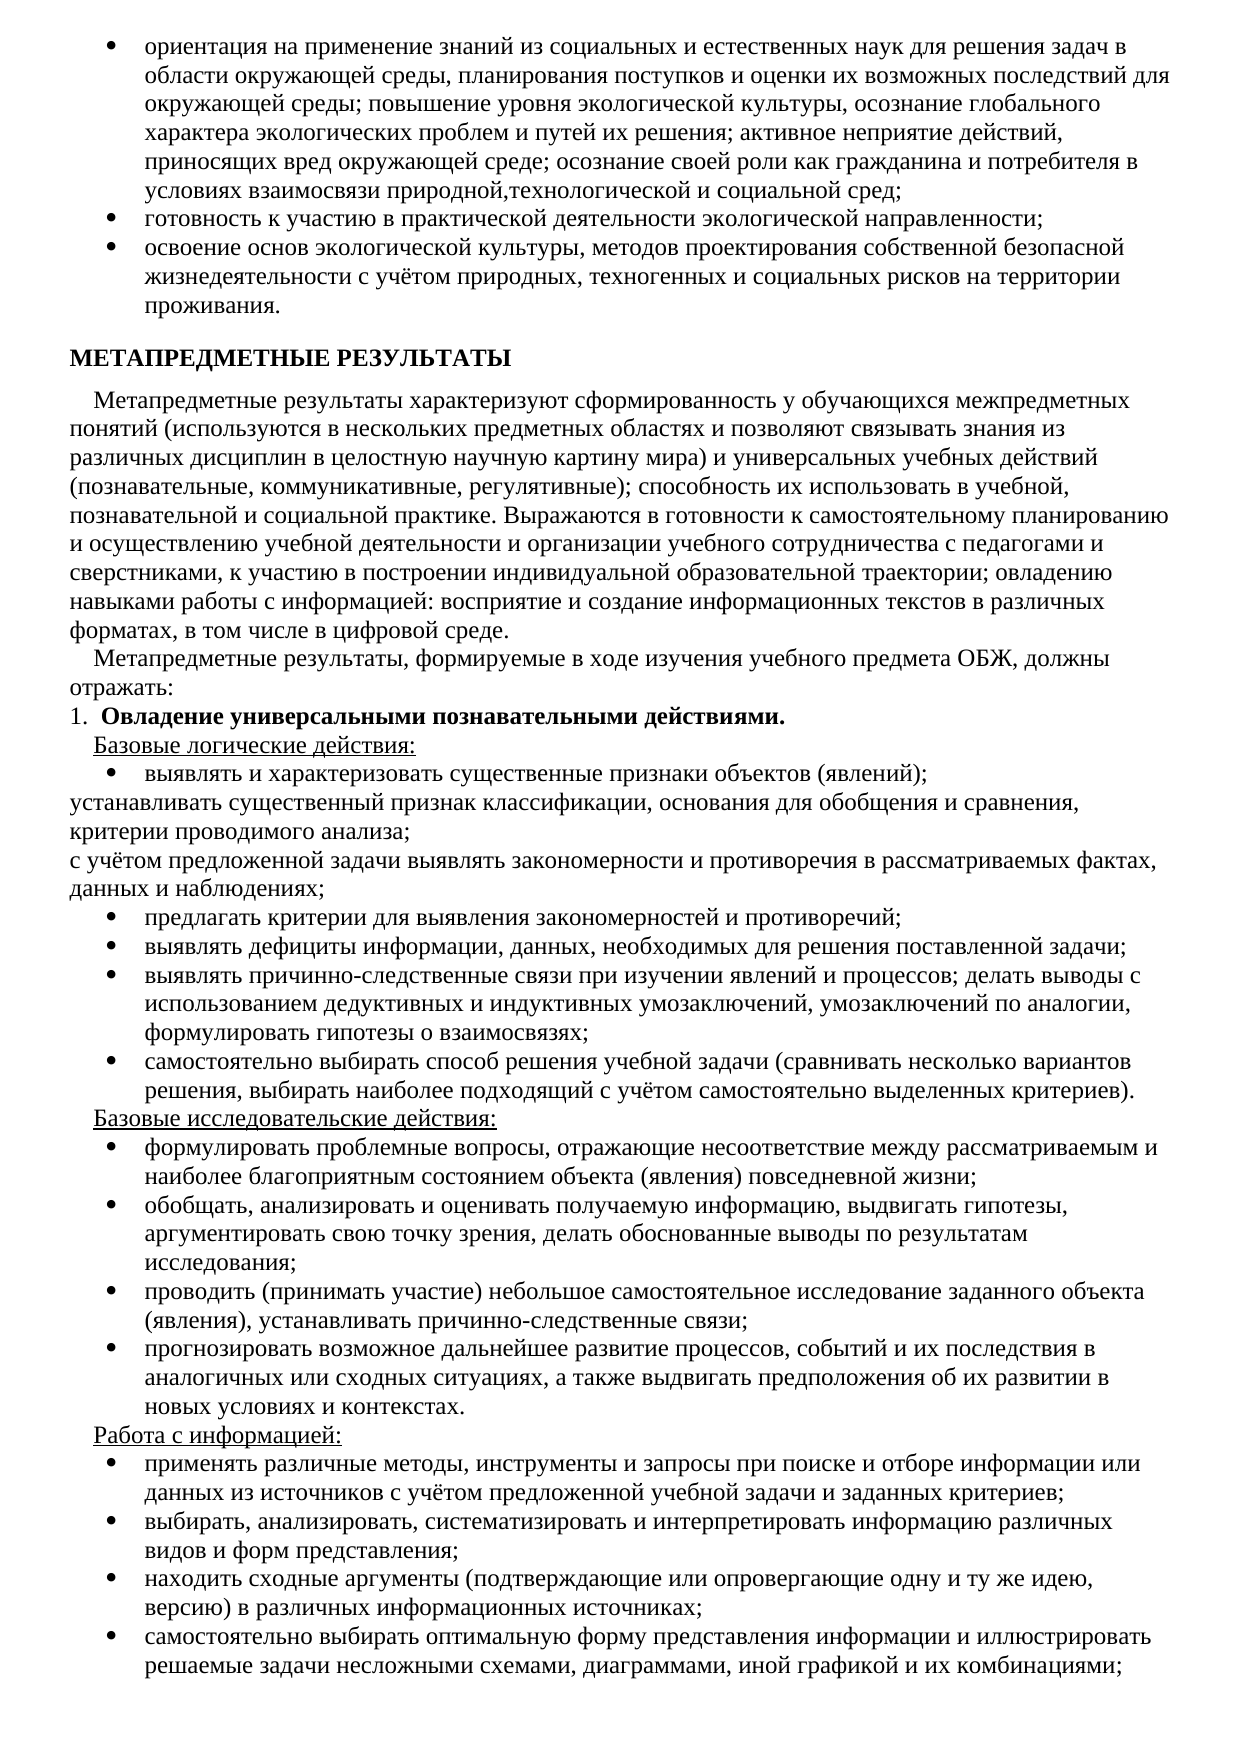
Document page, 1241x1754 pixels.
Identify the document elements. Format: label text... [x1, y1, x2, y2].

list проводить (принимать участие) небольшое самостоятельное исследование заданного объекта (явления), устанавливать причинно-следственные связи; [107, 1276, 1172, 1333]
list самостоятельно выбирать способ решения учебной задачи (сравнивать несколько вариантов решения, выбирать наиболее подходящий с учётом самостоятельно выделенных критериев). [107, 1046, 1172, 1103]
text устанавливать существенный признак классификации, основания для обобщения и сравнения, критерии проводимого анализа; [69, 787, 1172, 845]
list прогнозировать возможное дальнейшее развитие процессов, событий и их последствия в аналогичных или сходных ситуациях, а также выдвигать предположения об их развитии в новых условиях и контекстах. [107, 1333, 1172, 1420]
text Работа с информацией: [69, 1420, 1172, 1448]
list применять различные методы, инструменты и запросы при поиске и отборе информации или данных из источников с учётом предложенной учебной задачи и заданных критериев; [107, 1448, 1172, 1506]
list самостоятельно выбирать оптимальную форму представления информации и иллюстрировать решаемые задачи несложными схемами, диаграммами, иной графикой и их комбинациями; [107, 1621, 1172, 1678]
list выбирать, анализировать, систематизировать и интерпретировать информацию различных видов и форм представления; [107, 1506, 1172, 1563]
text Базовые исследовательские действия: [69, 1103, 1172, 1132]
text МЕТАПРЕДМЕТНЫЕ РЕЗУЛЬТАТЫ [69, 343, 1172, 372]
text Метапредметные результаты характеризуют сформированность у обучающихся межпредметных понятий (используются в нескольких предметных областях и позволяют связывать знания из различных дисциплин в целостную научную картину мира) и универсальных учебных действий (познавательные, коммуникативные, регулятивные); способность их использовать в учебной, познавательной и социальной практике. Выражаются в готовности к самостоятельному планированию и осуществлению учебной деятельности и организации учебного сотрудничества с педагогами и сверстниками, к участию в построении индивидуальной образовательной траектории; овладению навыками работы с информацией: восприятие и создание информационных текстов в различных форматах, в том числе в цифровой среде. [69, 385, 1172, 643]
list освоение основ экологической культуры, методов проектирования собственной безопасной жизнедеятельности с учётом природных, техногенных и социальных рисков на территории проживания. [107, 232, 1172, 318]
list находить сходные аргументы (подтверждающие или опровергающие одну и ту же идею, версию) в различных информационных источниках; [107, 1563, 1172, 1621]
text Базовые логические действия: [69, 730, 1172, 758]
list формулировать проблемные вопросы, отражающие несоответствие между рассматриваемым и наиболее благоприятным состоянием объекта (явления) повседневной жизни; [107, 1132, 1172, 1190]
list готовность к участию в практической деятельности экологической направленности; [107, 203, 1172, 232]
list выявлять дефициты информации, данных, необходимых для решения поставленной задачи; [107, 931, 1172, 960]
list ориентация на применение знаний из социальных и естественных наук для решения задач в области окружающей среды, планирования поступков и оценки их возможных последствий для окружающей среды; повышение уровня экологической культуры, осознание глобального характера экологических проблем и путей их решения; активное неприятие действий, приносящих вред окружающей среде; осознание своей роли как гражданина и потребителя в условиях взаимосвязи природной,технологической и социальной сред; [107, 31, 1172, 203]
text Метапредметные результаты, формируемые в ходе изучения учебного предмета ОБЖ, должны отражать: [69, 643, 1172, 701]
text 1. Овладение универсальными познавательными действиями. [69, 701, 1172, 730]
list выявлять и характеризовать существенные признаки объектов (явлений); [107, 758, 1172, 787]
list обобщать, анализировать и оценивать получаемую информацию, выдвигать гипотезы, аргументировать свою точку зрения, делать обоснованные выводы по результатам исследования; [107, 1190, 1172, 1276]
text с учётом предложенной задачи выявлять закономерности и противоречия в рассматриваемых фактах, данных и наблюдениях; [69, 845, 1172, 902]
list выявлять причинно-следственные связи при изучении явлений и процессов; делать выводы с использованием дедуктивных и индуктивных умозаключений, умозаключений по аналогии, формулировать гипотезы о взаимосвязях; [107, 960, 1172, 1046]
list предлагать критерии для выявления закономерностей и противоречий; [107, 902, 1172, 931]
